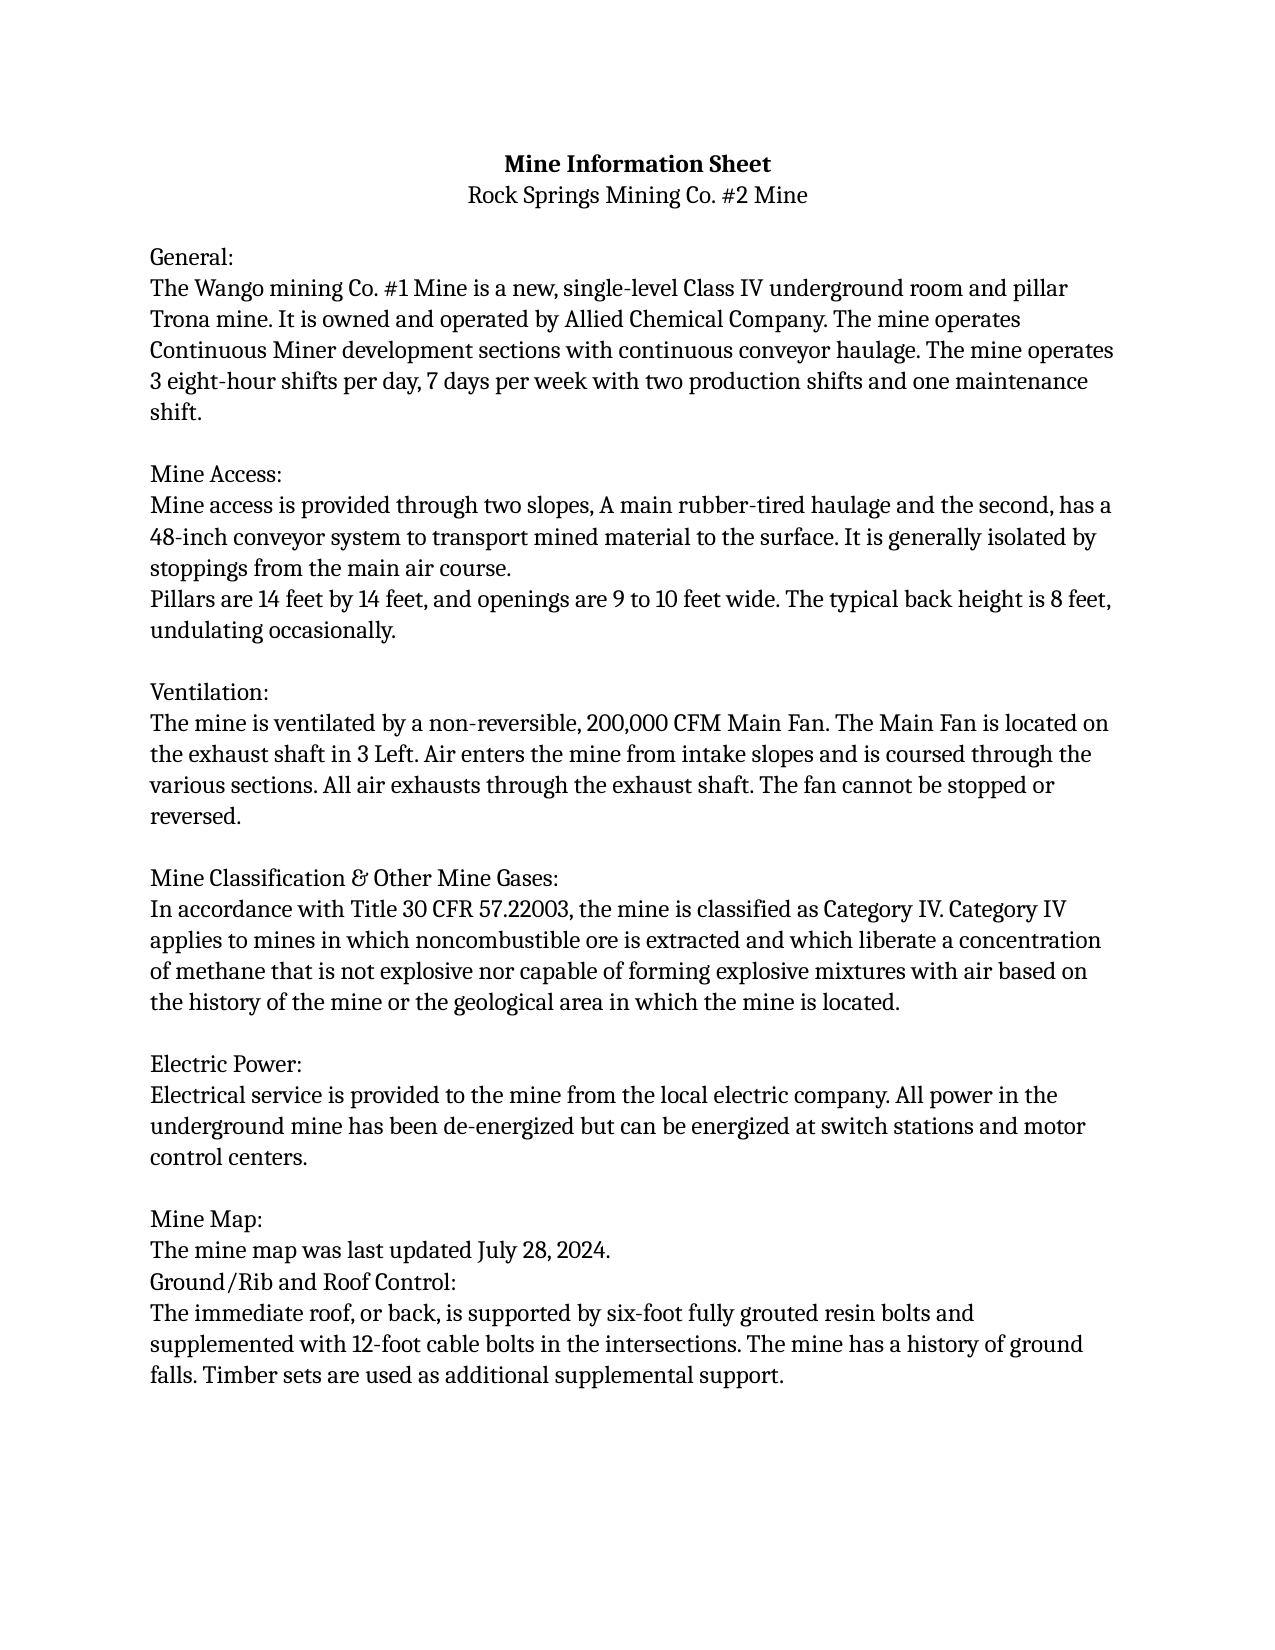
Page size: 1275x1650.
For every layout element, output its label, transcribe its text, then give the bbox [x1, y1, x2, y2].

text In accordance with Title 30 CFR 57.22003, the mine is classified as Category IV. Category IV applies to mines in which noncombustible ore is extracted and which liberate a concentration of methane that is not explosive nor capable of forming explosive mixtures with air based on the history of the mine or the geological area in which the mine is located. [150, 895, 1125, 1017]
text Electric Power: [150, 1050, 1125, 1079]
text Ground/Rib and Roof Control: [150, 1267, 1125, 1296]
text Ventilation: [150, 678, 1125, 706]
text The immediate roof, or back, is supported by six-foot fully grouted resin bolts and supplemented with 12-foot cable bolts in the intersections. The mine has a history of ground falls. Timber sets are used as additional supplemental support. [150, 1298, 1125, 1389]
text The mine map was last updated July 28, 2024. [150, 1236, 1125, 1265]
text The mine is ventilated by a non-reversible, 200,000 CFM Main Fan. The Main Fan is located on the exhaust shaft in 3 Left. Air enters the mine from intake slopes and is coursed through the various sections. All air exhausts through the exhaust shaft. The fan cannot be stopped or reversed. [150, 709, 1125, 831]
text General: [150, 243, 1125, 272]
text Mine access is provided through two slopes, A main rubber-tired haulage and the second, has a 48-inch conveyor system to transport mined material to the surface. It is generally isolated by stoppings from the main air course. [150, 491, 1125, 582]
text Mine Information Sheet [150, 150, 1125, 179]
text Rock Springs Mining Co. #2 Mine [150, 181, 1125, 210]
text The Wango mining Co. #1 Mine is a new, single-level Class IV underground room and pillar Trona mine. It is owned and operated by Allied Chemical Company. The mine operates Continuous Miner development sections with continuous conveyor haulage. The mine operates 3 eight-hour shifts per day, 7 days per week with two production shifts and one maintenance shift. [150, 274, 1125, 427]
text Pillars are 14 feet by 14 feet, and openings are 9 to 10 feet wide. The typical back height is 8 feet, undulating occasionally. [150, 584, 1125, 644]
text Mine Map: [150, 1205, 1125, 1234]
text Mine Classification & Other Mine Gases: [150, 864, 1125, 893]
text Mine Access: [150, 460, 1125, 489]
text Electrical service is provided to the mine from the local electric company. All power in the underground mine has been de-energized but can be energized at switch stations and motor control centers. [150, 1081, 1125, 1172]
